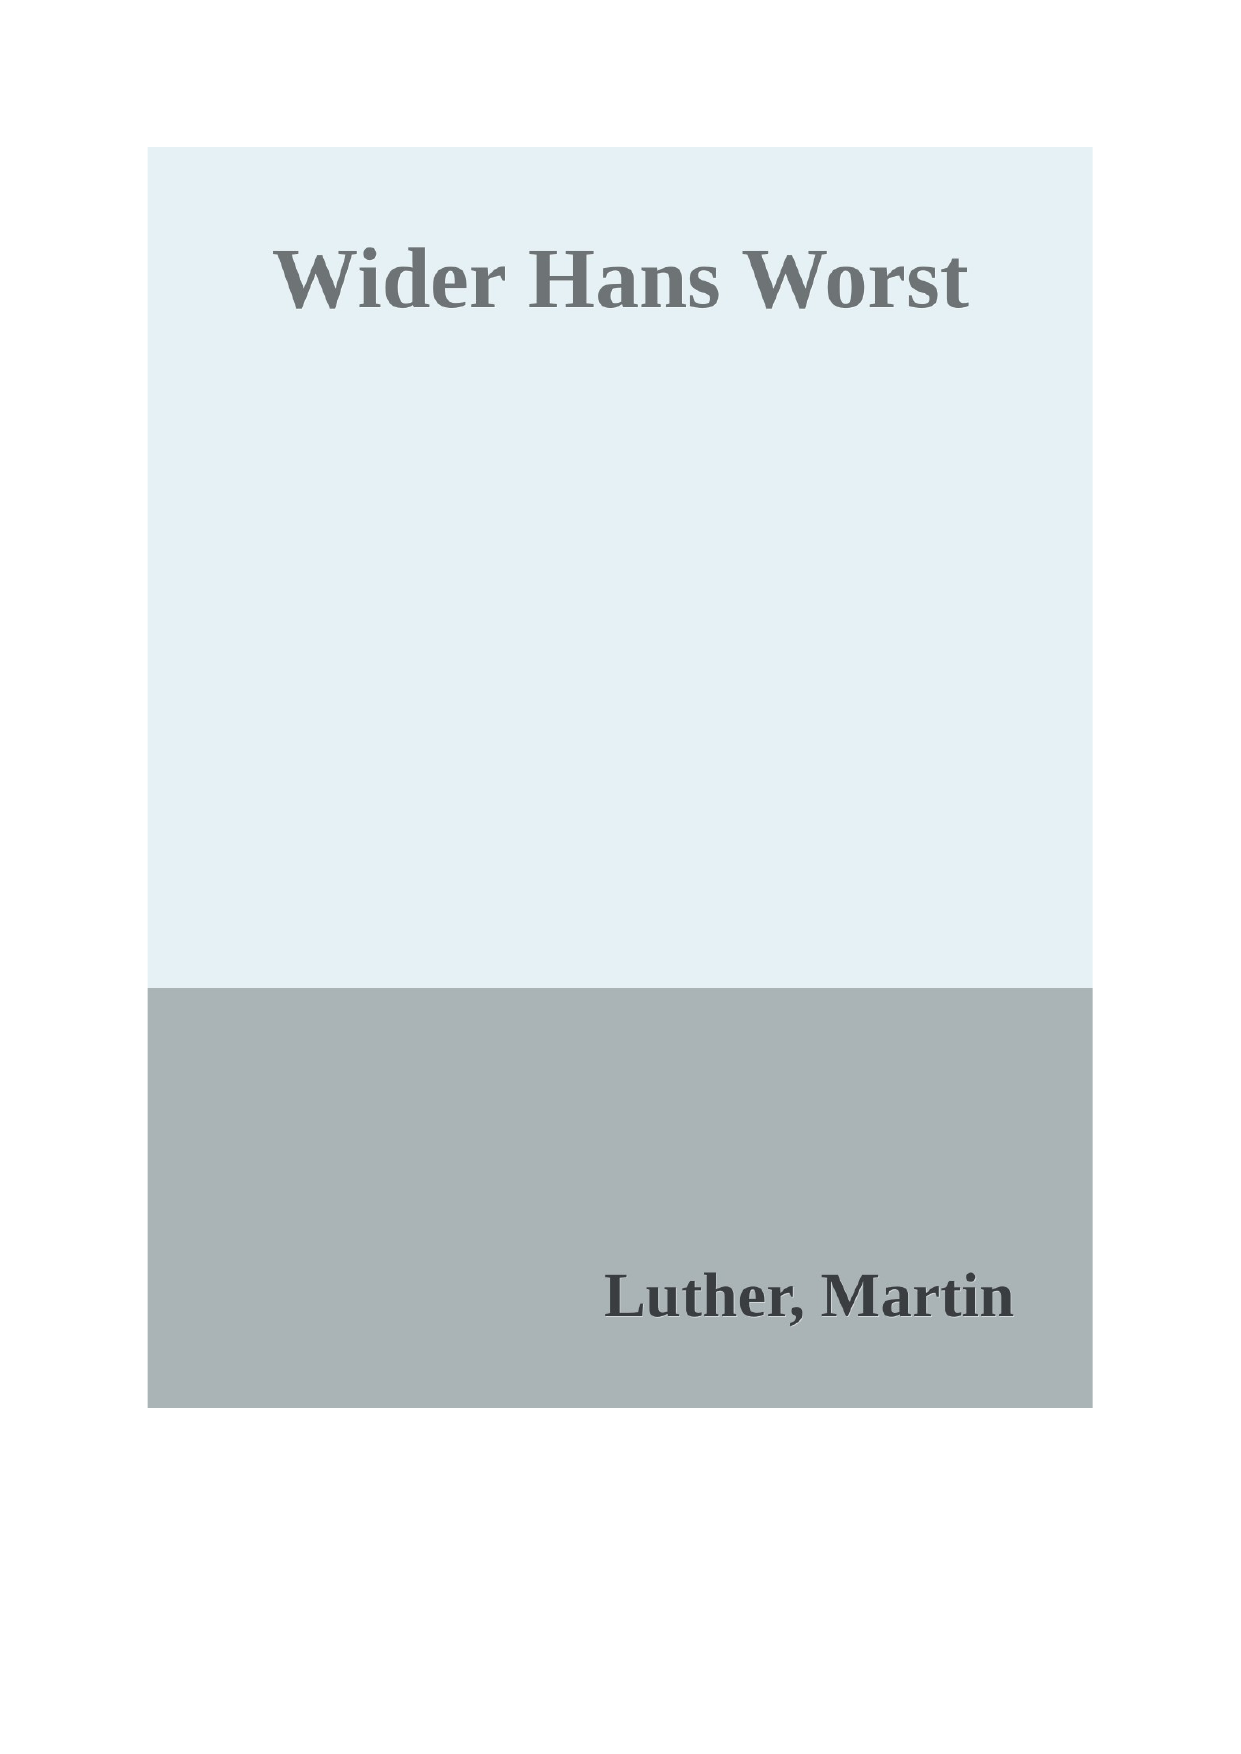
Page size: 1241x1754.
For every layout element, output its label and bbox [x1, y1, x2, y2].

picture [147, 147, 1093, 1408]
